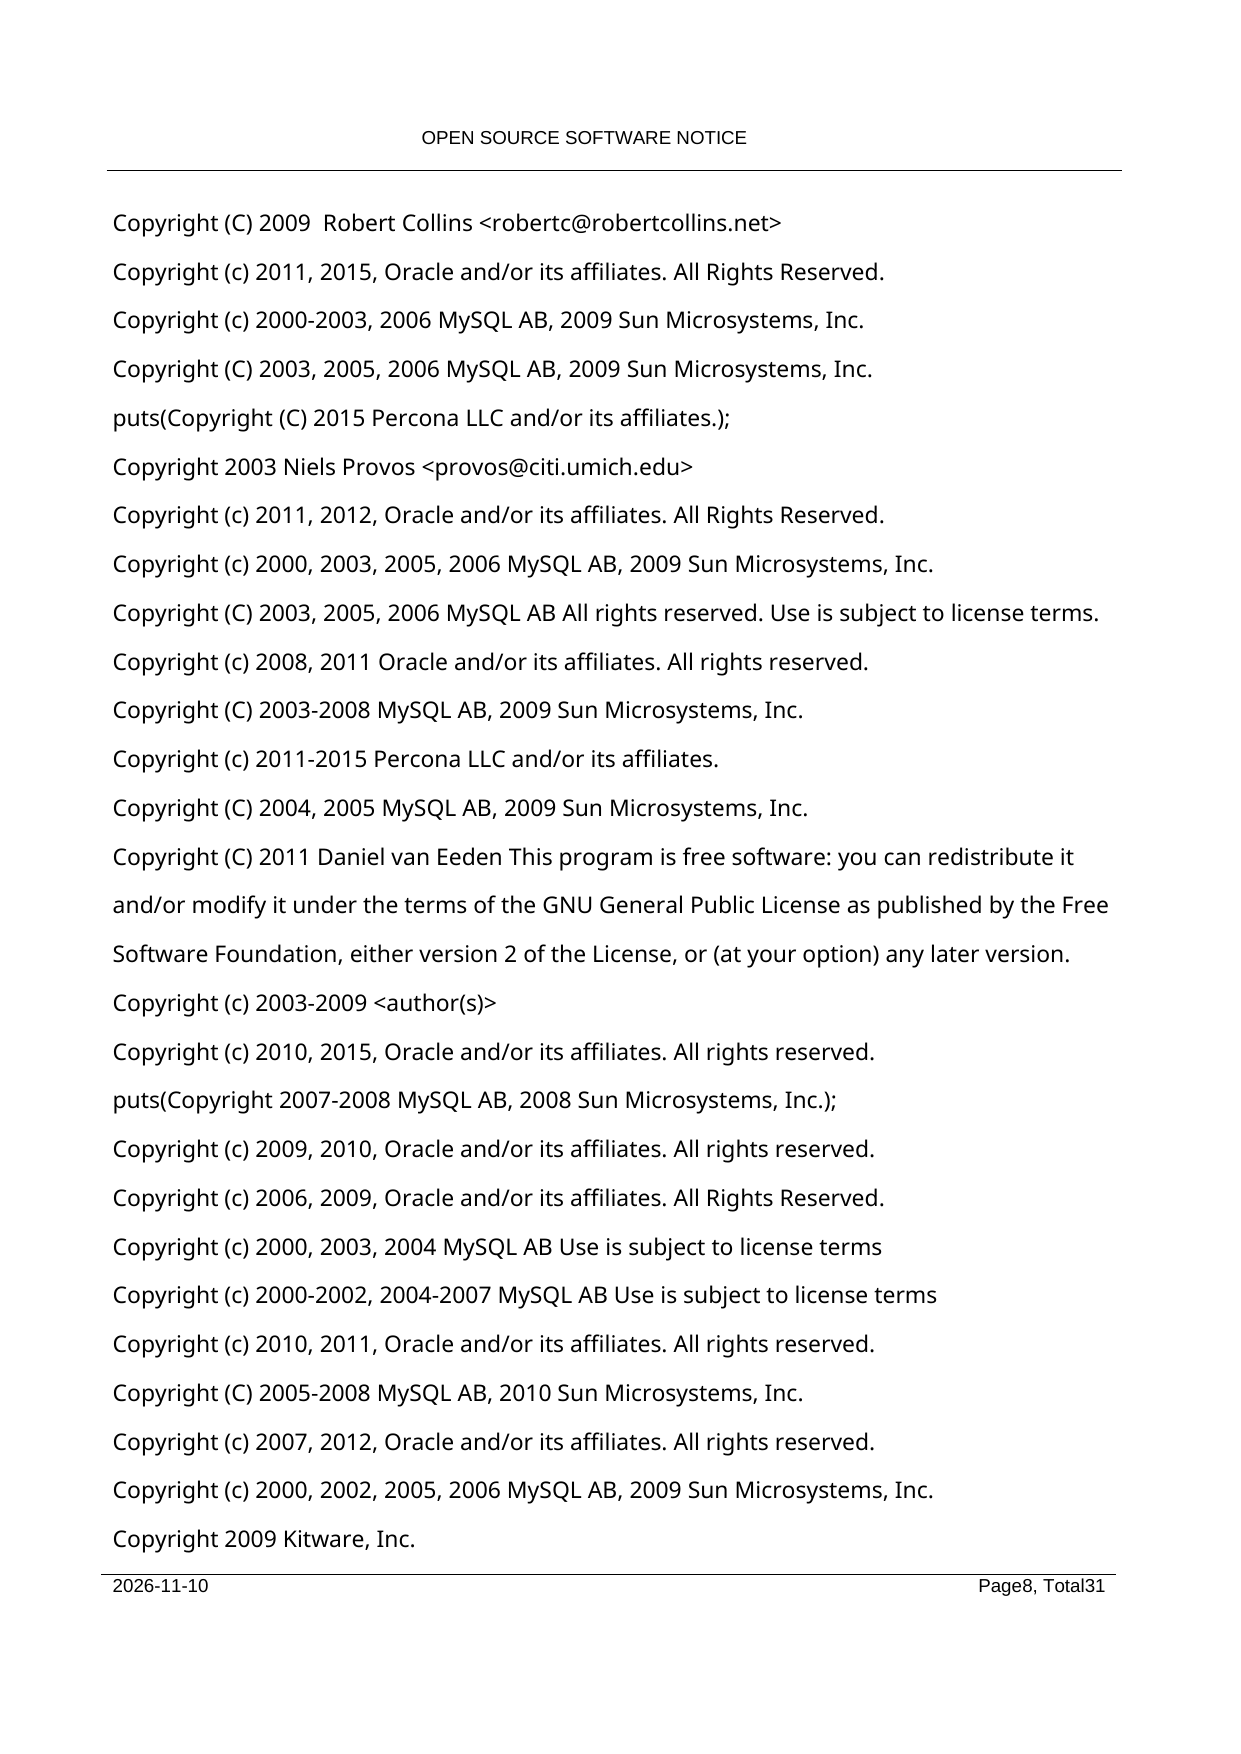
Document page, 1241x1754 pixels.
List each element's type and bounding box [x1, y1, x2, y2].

text [112, 206, 1128, 1555]
